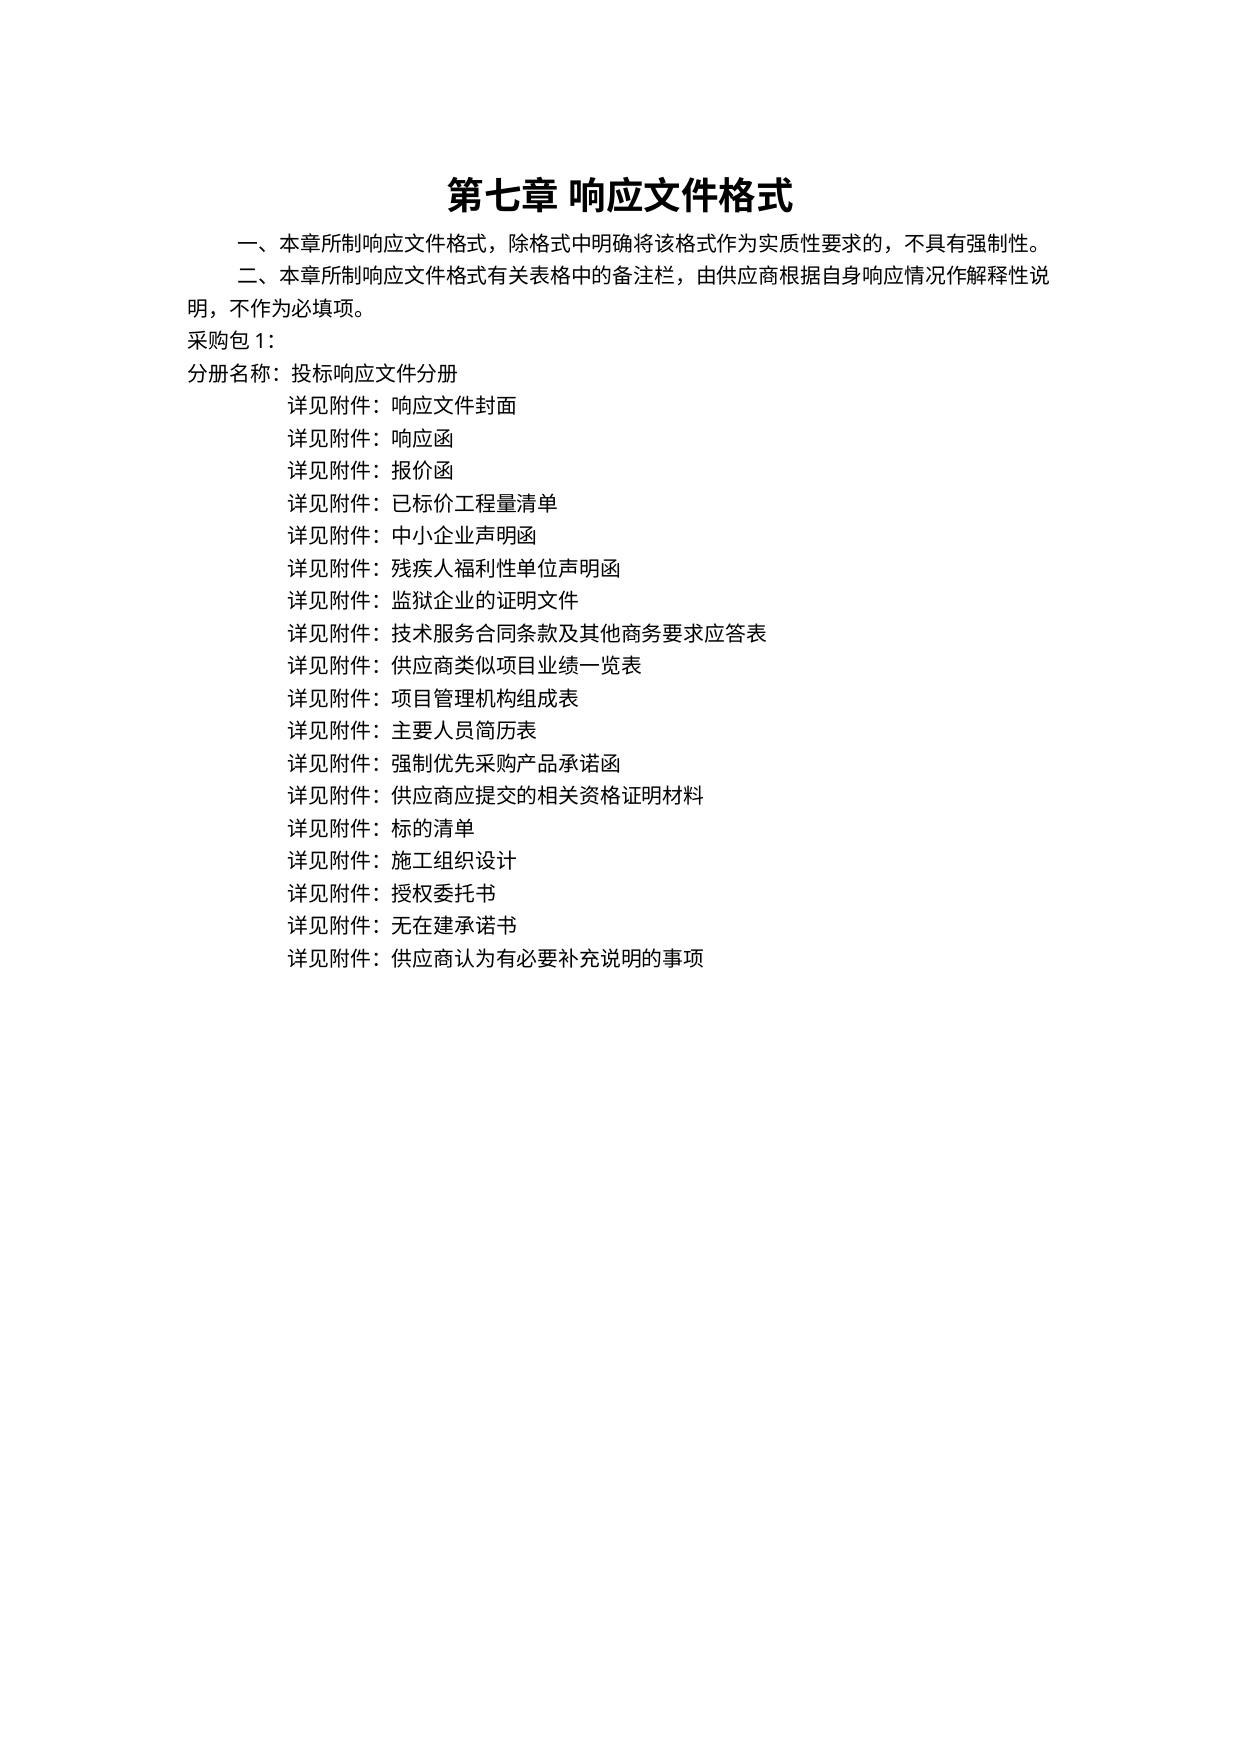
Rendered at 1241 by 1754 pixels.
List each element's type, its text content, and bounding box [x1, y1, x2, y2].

text 采购包1： [187, 324, 1053, 357]
text 第七章 响应文件格式 [187, 162, 1053, 227]
text 详见附件：强制优先采购产品承诺函 [187, 747, 1053, 779]
text 详见附件：施工组织设计 [187, 844, 1053, 877]
text 详见附件：授权委托书 [187, 877, 1053, 909]
text 详见附件：中小企业声明函 [187, 519, 1053, 552]
text 详见附件：报价函 [187, 454, 1053, 487]
text 详见附件：供应商认为有必要补充说明的事项 [187, 942, 1053, 974]
text 详见附件：供应商应提交的相关资格证明材料 [187, 779, 1053, 812]
text 详见附件：响应函 [187, 422, 1053, 454]
text 详见附件：残疾人福利性单位声明函 [187, 552, 1053, 584]
text 分册名称：投标响应文件分册 [187, 357, 1053, 389]
text 详见附件：已标价工程量清单 [187, 487, 1053, 519]
text 详见附件：技术服务合同条款及其他商务要求应答表 [187, 617, 1053, 649]
text 一、本章所制响应文件格式，除格式中明确将该格式作为实质性要求的，不具有强制性。 [187, 227, 1053, 259]
text 详见附件：监狱企业的证明文件 [187, 584, 1053, 617]
text 详见附件：标的清单 [187, 812, 1053, 844]
text 详见附件：响应文件封面 [187, 389, 1053, 422]
text 详见附件：供应商类似项目业绩一览表 [187, 649, 1053, 682]
text 详见附件：主要人员简历表 [187, 714, 1053, 747]
text 详见附件：无在建承诺书 [187, 909, 1053, 942]
text 二、本章所制响应文件格式有关表格中的备注栏，由供应商根据自身响应情况作解释性说明，不作为必填项。 [187, 259, 1053, 324]
text 详见附件：项目管理机构组成表 [187, 682, 1053, 714]
